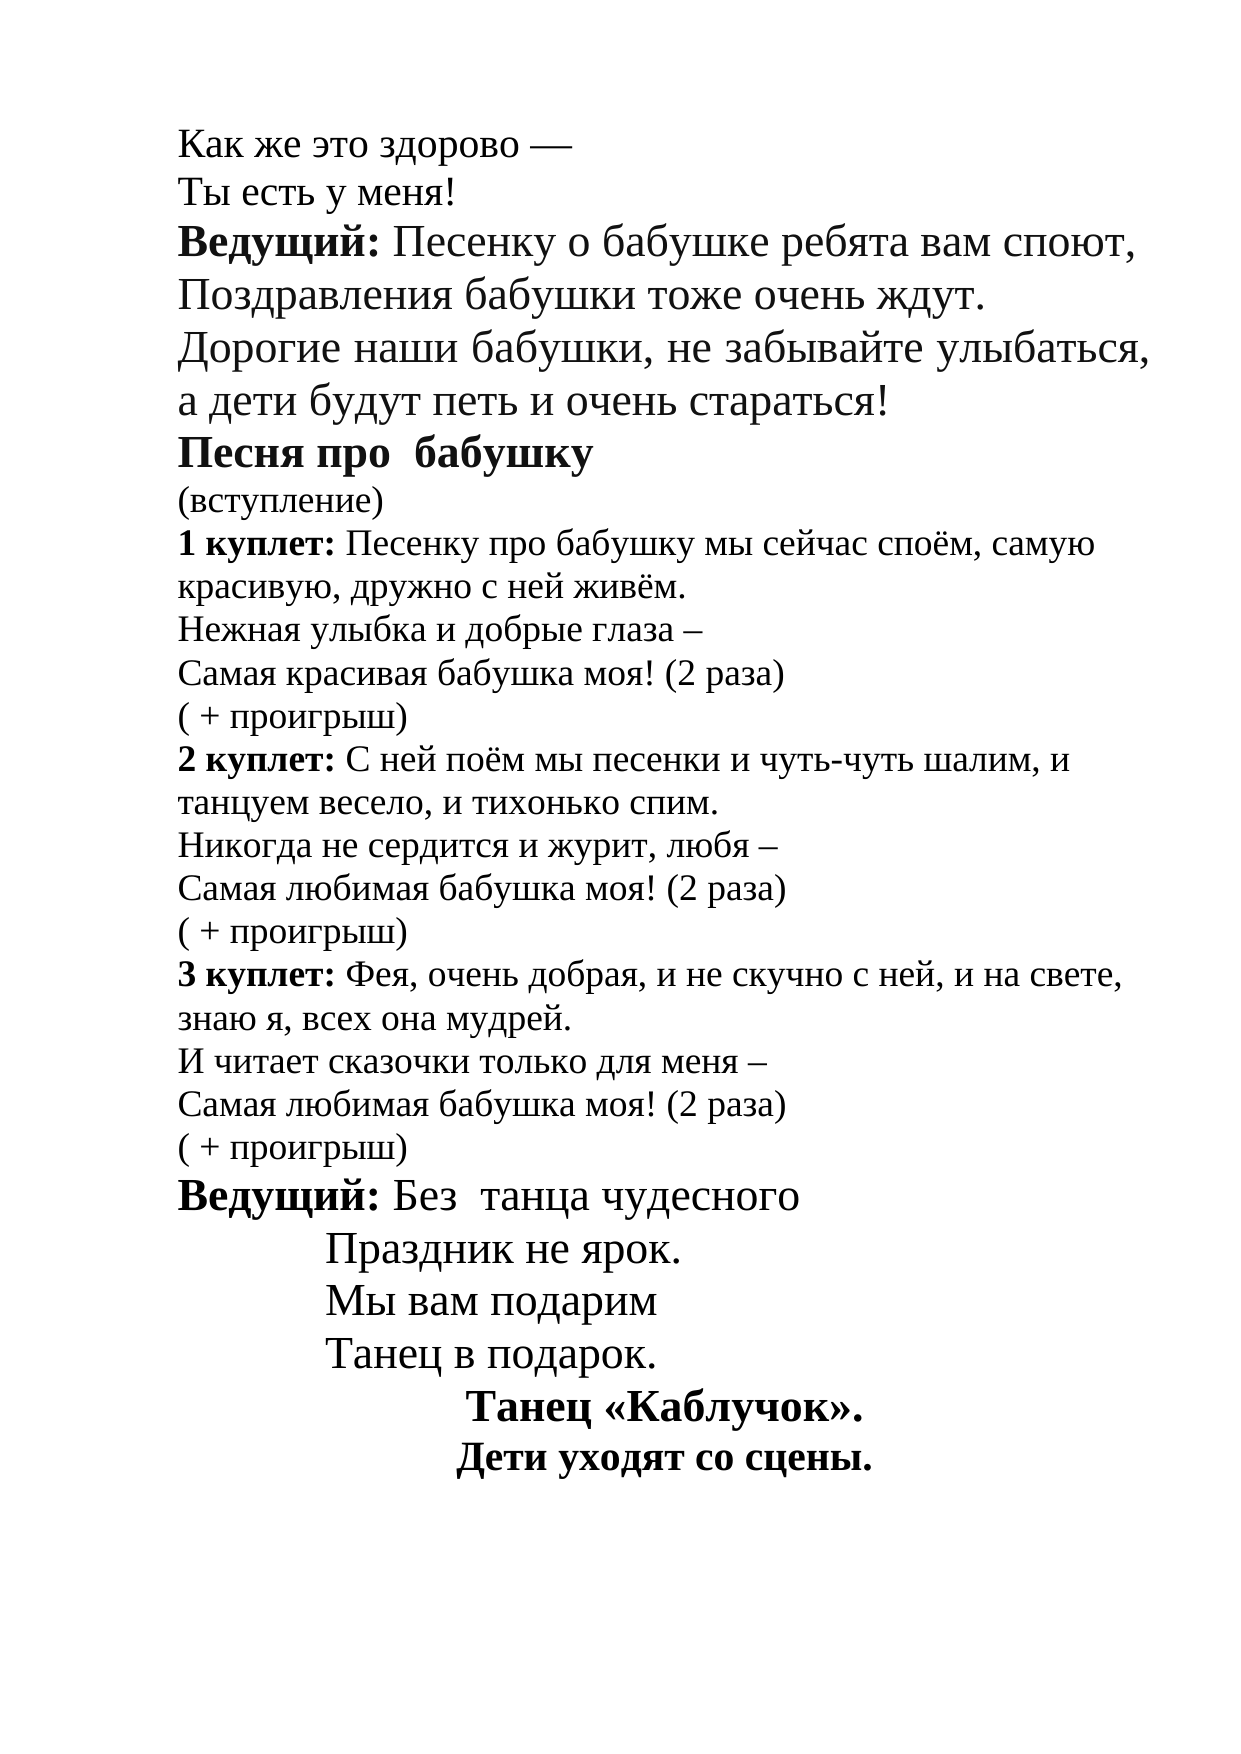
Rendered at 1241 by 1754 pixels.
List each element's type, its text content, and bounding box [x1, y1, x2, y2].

text 2 куплет: С ней поём мы песенки и чуть-чуть шалим, и танцуем весело, и тихонько спим. [177, 736, 1152, 822]
text Танец «Каблучок». [177, 1378, 1152, 1431]
text Самая любимая бабушка моя! (2 раза) [177, 866, 1152, 909]
text Дети уходят со сцены. [177, 1431, 1152, 1479]
text ( + проигрыш) [177, 1124, 1152, 1167]
text Праздник не ярок. [251, 1220, 1152, 1273]
text Никогда не сердится и журит, любя – [177, 822, 1152, 866]
text Танец в подарок. [251, 1326, 1152, 1378]
text Нежная улыбка и добрые глаза – [177, 607, 1152, 650]
text Дорогие наши бабушки, не забывайте улыбаться, а дети будут петь и очень стараться! [177, 319, 1152, 425]
text Ведущий: Песенку о бабушке ребята вам споют, [177, 214, 1152, 267]
text ( + проигрыш) [177, 693, 1152, 736]
text Ведущий: Без танца чудесного [177, 1167, 1152, 1220]
text Самая любимая бабушка моя! (2 раза) [177, 1081, 1152, 1124]
text 1 куплет: Песенку про бабушку мы сейчас споём, самую красивую, дружно с ней живём. [177, 521, 1152, 607]
text (вступление) [177, 477, 1152, 521]
text И читает сказочки только для меня – [177, 1038, 1152, 1081]
text Самая красивая бабушка моя! (2 раза) [177, 650, 1152, 693]
text 3 куплет: Фея, очень добрая, и не скучно с ней, и на свете, знаю я, всех она мудрей. [177, 952, 1152, 1038]
text Как же это здорово — [177, 118, 1152, 166]
text Мы вам подарим [251, 1273, 1152, 1326]
text Ты есть у меня! [177, 166, 1152, 214]
text Поздравления бабушки тоже очень ждут. [177, 267, 1152, 319]
text Песня про бабушку [177, 425, 1152, 477]
text ( + проигрыш) [177, 909, 1152, 952]
